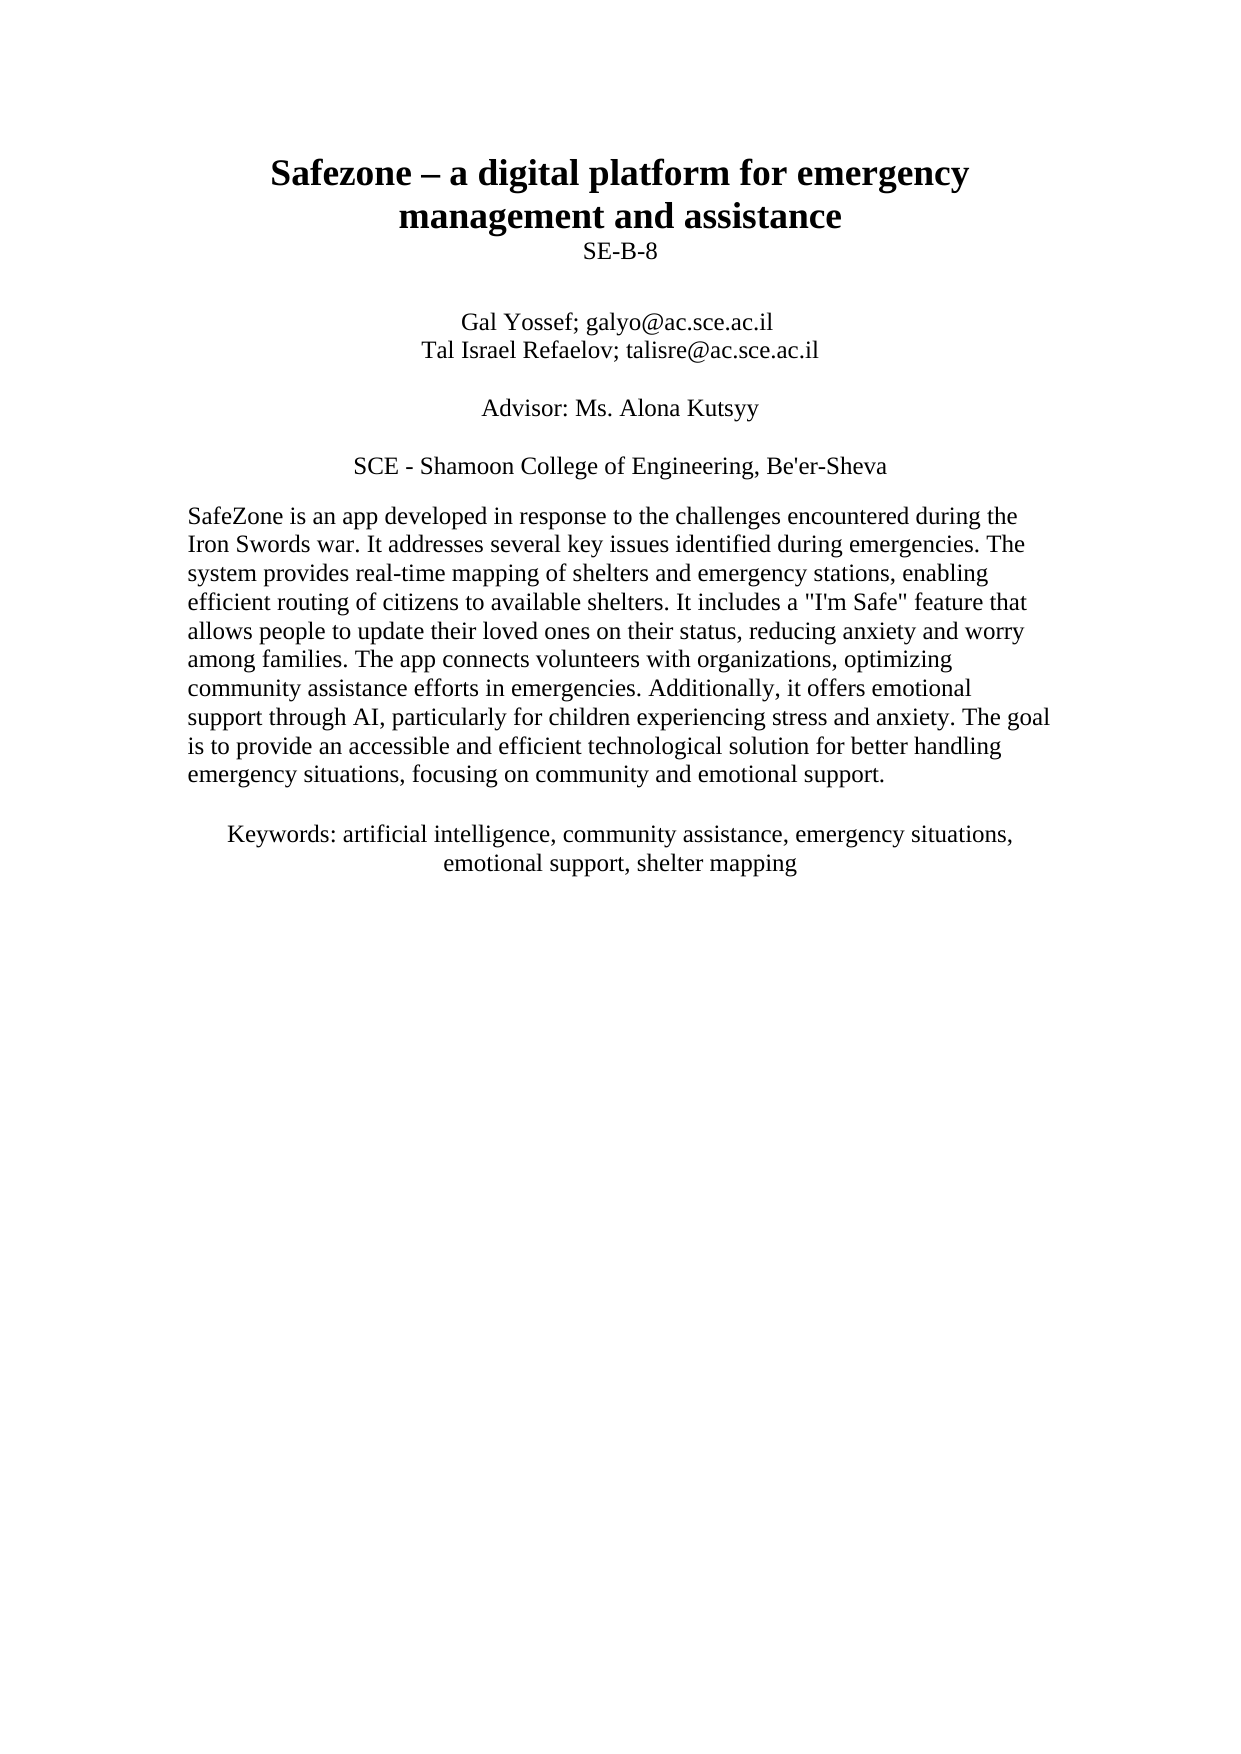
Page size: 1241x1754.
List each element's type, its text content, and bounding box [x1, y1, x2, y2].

text SCE - Shamoon College of Engineering, Be'er-Sheva [187, 451, 1053, 480]
text SE-B-8 [187, 236, 1053, 265]
text Gal Yossef; galyo@ac.sce.ac.il Tal Israel Refaelov; talisre@ac.sce.ac.il [187, 307, 1053, 364]
text Safezone – a digital platform for emergency management and assistance [187, 150, 1053, 236]
text Advisor: Ms. Alona Kutsyy [187, 393, 1053, 422]
text Keywords: artificial intelligence, community assistance, emergency situations, emotional support, shelter mapping [187, 819, 1053, 877]
text SafeZone is an app developed in response to the challenges encountered during the Iron Swords war. It addresses several key issues identified during emergencies. The system provides real-time mapping of shelters and emergency stations, enabling efficient routing of citizens to available shelters. It includes a "I'm Safe" feature that allows people to update their loved ones on their status, reducing anxiety and worry among families. The app connects volunteers with organizations, optimizing community assistance efforts in emergencies. Additionally, it offers emotional support through AI, particularly for children experiencing stress and anxiety. The goal is to provide an accessible and efficient technological solution for better handling emergency situations, focusing on community and emotional support. [187, 501, 1053, 788]
